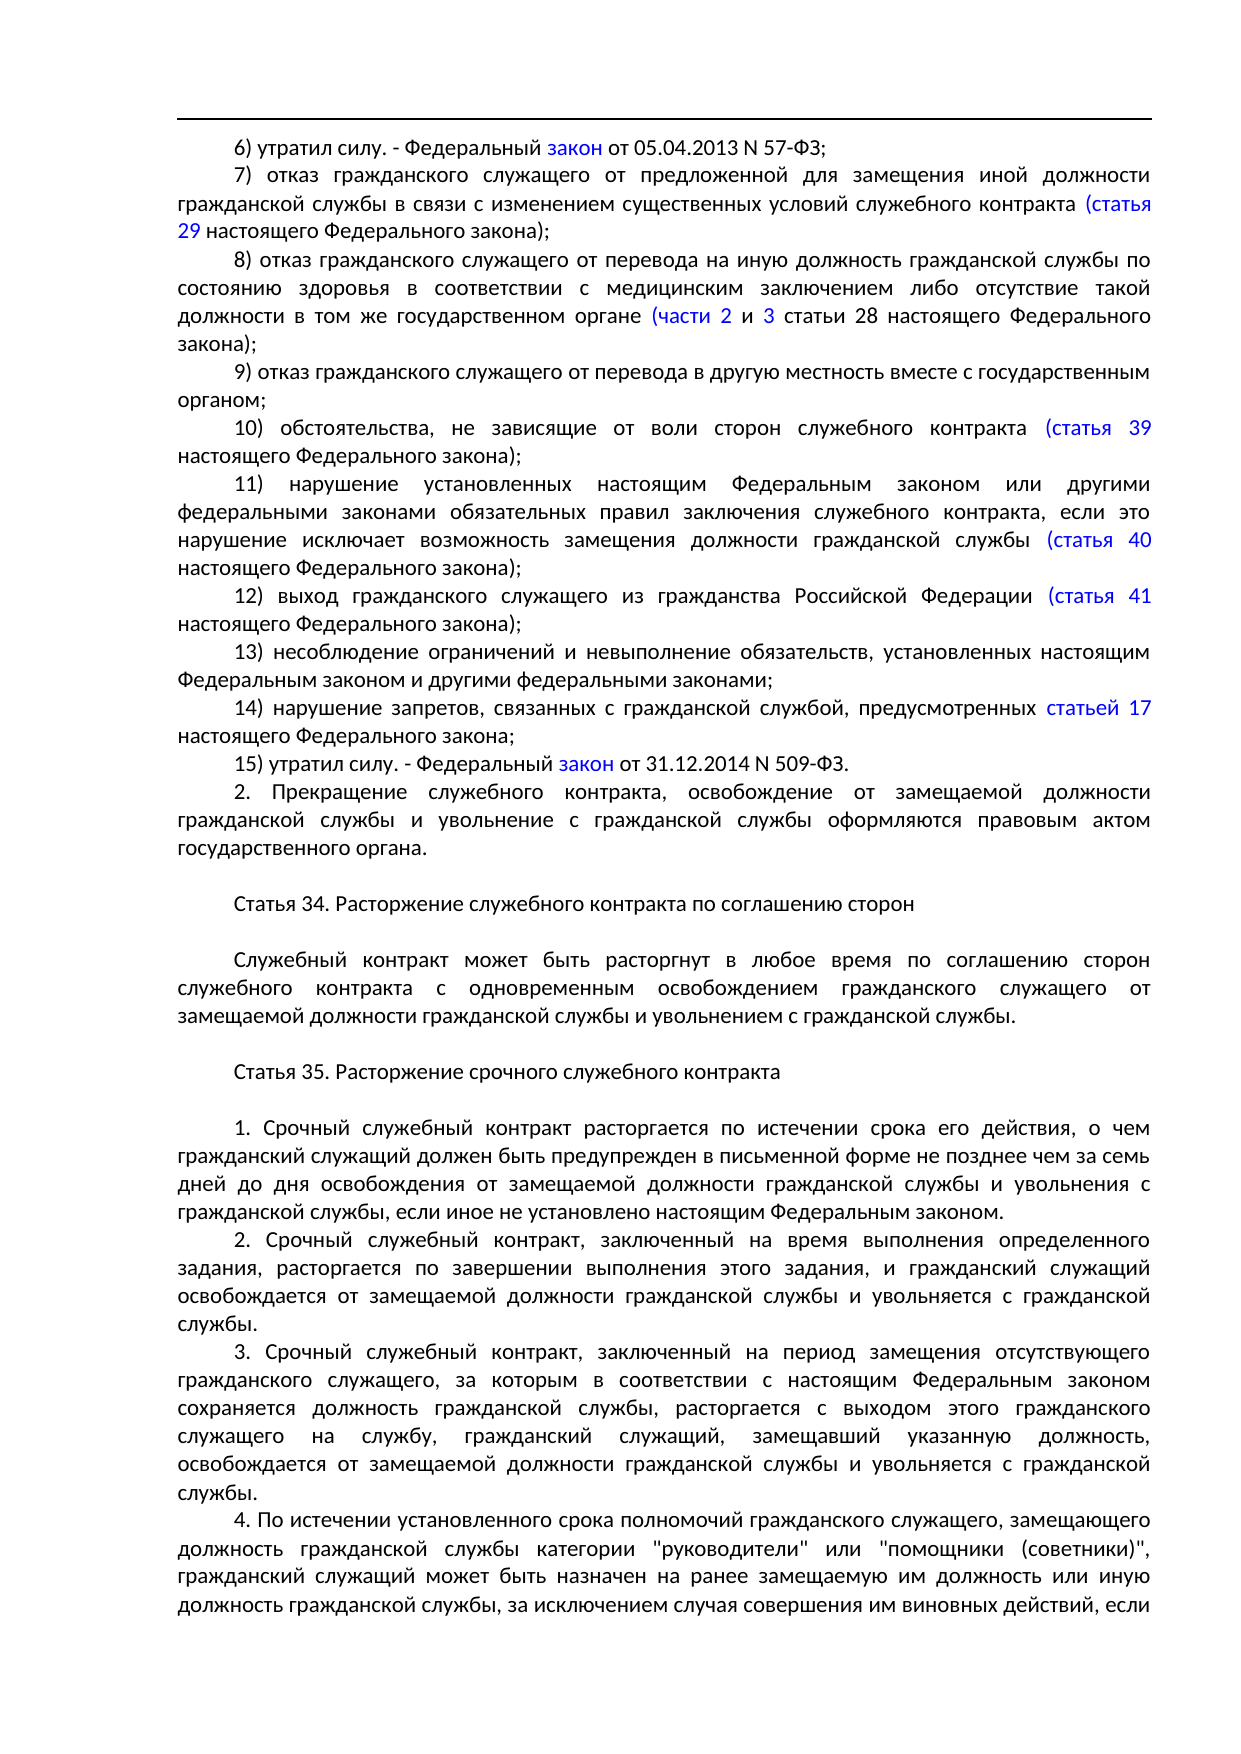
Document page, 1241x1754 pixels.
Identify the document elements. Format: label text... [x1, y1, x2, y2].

text Статья 35. Расторжение срочного служебного контракта [177, 1057, 1152, 1085]
text 12) выход гражданского служащего из гражданства Российской Федерации (статья 41 настоящего Федерального закона); [177, 581, 1152, 637]
text 9) отказ гражданского служащего от перевода в другую местность вместе с государственным органом; [177, 357, 1152, 413]
text 3. Срочный служебный контракт, заключенный на период замещения отсутствующего гражданского служащего, за которым в соответствии с настоящим Федеральным законом сохраняется должность гражданской службы, расторгается с выходом этого гражданского служащего на службу, гражданский служащий, замещавший указанную должность, освобождается от замещаемой должности гражданской службы и увольняется с гражданской службы. [177, 1337, 1152, 1506]
text 2. Прекращение служебного контракта, освобождение от замещаемой должности гражданской службы и увольнение с гражданской службы оформляются правовым актом государственного органа. [177, 777, 1152, 861]
text Статья 34. Расторжение служебного контракта по соглашению сторон [177, 889, 1152, 917]
text 14) нарушение запретов, связанных с гражданской службой, предусмотренных статьей 17 настоящего Федерального закона; [177, 693, 1152, 749]
text 2. Срочный служебный контракт, заключенный на время выполнения определенного задания, расторгается по завершении выполнения этого задания, и гражданский служащий освобождается от замещаемой должности гражданской службы и увольняется с гражданской службы. [177, 1225, 1152, 1337]
text 10) обстоятельства, не зависящие от воли сторон служебного контракта (статья 39 настоящего Федерального закона); [177, 413, 1152, 469]
text 15) утратил силу. - Федеральный закон от 31.12.2014 N 509-ФЗ. [177, 749, 1152, 777]
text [177, 1506, 1152, 1618]
text 11) нарушение установленных настоящим Федеральным законом или другими федеральными законами обязательных правил заключения служебного контракта, если это нарушение исключает возможность замещения должности гражданской службы (статья 40 настоящего Федерального закона); [177, 469, 1152, 581]
text 13) несоблюдение ограничений и невыполнение обязательств, установленных настоящим Федеральным законом и другими федеральными законами; [177, 637, 1152, 693]
text 8) отказ гражданского служащего от перевода на иную должность гражданской службы по состоянию здоровья в соответствии с медицинским заключением либо отсутствие такой должности в том же государственном органе (части 2 и 3 статьи 28 настоящего Федерального закона); [177, 245, 1152, 357]
text 1. Срочный служебный контракт расторгается по истечении срока его действия, о чем гражданский служащий должен быть предупрежден в письменной форме не позднее чем за семь дней до дня освобождения от замещаемой должности гражданской службы и увольнения с гражданской службы, если иное не установлено настоящим Федеральным законом. [177, 1113, 1152, 1225]
text 7) отказ гражданского служащего от предложенной для замещения иной должности гражданской службы в связи с изменением существенных условий служебного контракта (статья 29 настоящего Федерального закона); [177, 161, 1152, 245]
text Служебный контракт может быть расторгнут в любое время по соглашению сторон служебного контракта с одновременным освобождением гражданского служащего от замещаемой должности гражданской службы и увольнением с гражданской службы. [177, 945, 1152, 1029]
text 6) утратил силу. - Федеральный закон от 05.04.2013 N 57-ФЗ; [177, 133, 1152, 161]
